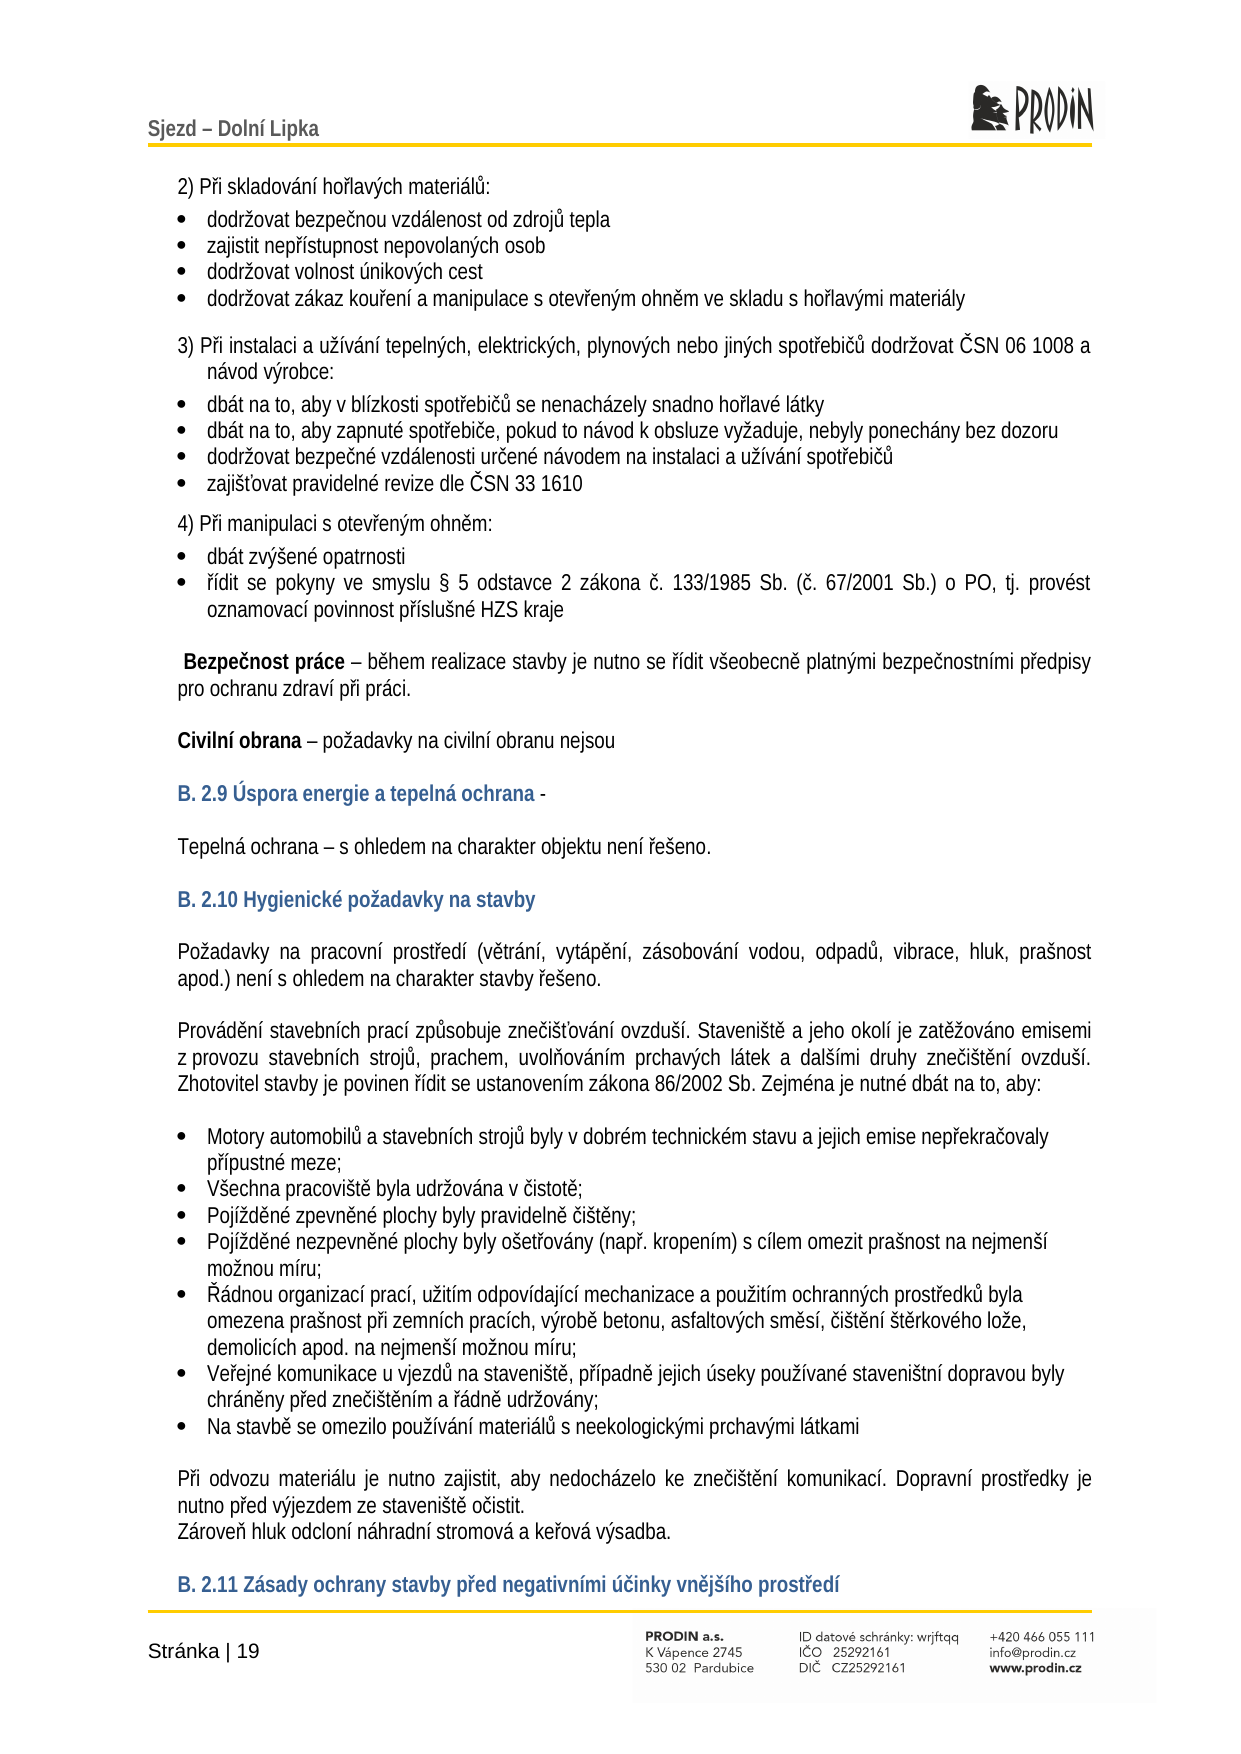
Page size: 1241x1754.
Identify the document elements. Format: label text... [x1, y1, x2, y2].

text Při odvozu materiálu je nutno zajistit, aby nedocházelo ke znečištění komunikací. Dopravní prostředky je nutno před výjezdem ze staveniště očistit. [177, 1465, 1092, 1518]
text Bezpečnost práce – během realizace stavby je nutno se řídit všeobecně platnými bezpečnostními předpisy pro ochranu zdraví při práci. [177, 648, 1092, 701]
list dbát na to, aby zapnuté spotřebiče, pokud to návod k obsluze vyžaduje, nebyly ponechány bez dozoru [177, 417, 1092, 443]
list dodržovat zákaz kouření a manipulace s otevřeným ohněm ve skladu s hořlavými materiály [177, 284, 1092, 311]
list Pojížděné zpevněné plochy byly pravidelně čištěny; [177, 1202, 1092, 1228]
text Tepelná ochrana – s ohledem na charakter objektu není řešeno. [177, 833, 1092, 859]
list Pojížděné nezpevněné plochy byly ošetřovány (např. kropením) s cílem omezit prašnost na nejmenší možnou míru; [177, 1228, 1092, 1281]
list Na stavbě se omezilo používání materiálů s neekologickými prchavými látkami [177, 1413, 1092, 1439]
list Všechna pracoviště byla udržována v čistotě; [177, 1175, 1092, 1202]
picture [632, 1608, 1157, 1703]
text B. 2.9 Úspora energie a tepelná ochrana - [177, 780, 1092, 806]
text Civilní obrana – požadavky na civilní obranu nejsou [177, 727, 1092, 754]
list dodržovat bezpečné vzdálenosti určené návodem na instalaci a užívání spotřebičů [177, 443, 1092, 469]
picture [968, 81, 1106, 139]
text B. 2.10 Hygienické požadavky na stavby [177, 886, 1092, 912]
text Zároveň hluk odcloní náhradní stromová a keřová výsadba. [177, 1518, 1092, 1544]
list dbát na to, aby v blízkosti spotřebičů se nenacházely snadno hořlavé látky [177, 391, 1092, 417]
list dodržovat bezpečnou vzdálenost od zdrojů tepla [177, 206, 1092, 232]
text B. 2.11 Zásady ochrany stavby před negativními účinky vnějšího prostředí [177, 1571, 1092, 1597]
list Veřejné komunikace u vjezdů na staveniště, případně jejich úseky používané staveništní dopravou byly chráněny před znečištěním a řádně udržovány; [177, 1360, 1092, 1413]
text Požadavky na pracovní prostředí (větrání, vytápění, zásobování vodou, odpadů, vibrace, hluk, prašnost apod.) není s ohledem na charakter stavby řešeno. [177, 938, 1092, 991]
list dbát zvýšené opatrnosti [177, 543, 1092, 569]
list zajistit nepřístupnost nepovolaných osob [177, 232, 1092, 258]
list dodržovat volnost únikových cest [177, 258, 1092, 284]
list řídit se pokyny ve smyslu § 5 odstavce 2 zákona č. 133/1985 Sb. (č. 67/2001 Sb.) o PO, tj. provést oznamovací povinnost příslušné HZS kraje [177, 569, 1092, 622]
text Provádění stavebních prací způsobuje znečišťování ovzduší. Staveniště a jeho okolí je zatěžováno emisemi z provozu stavebních strojů, prachem, uvolňováním prchavých látek a dalšími druhy znečištění ovzduší. Zhotovitel stavby je povinen řídit se ustanovením zákona 86/2002 Sb. Zejména je nutné dbát na to, aby: [177, 1017, 1092, 1096]
list Řádnou organizací prací, užitím odpovídající mechanizace a použitím ochranných prostředků byla omezena prašnost při zemních pracích, výrobě betonu, asfaltových směsí, čištění štěrkového lože, demolicích apod. na nejmenší možnou míru; [177, 1281, 1092, 1360]
list Motory automobilů a stavebních strojů byly v dobrém technickém stavu a jejich emise nepřekračovaly přípustné meze; [177, 1123, 1092, 1175]
list zajišťovat pravidelné revize dle ČSN 33 1610 [177, 469, 1092, 496]
text 3) Při instalaci a užívání tepelných, elektrických, plynových nebo jiných spotřebičů dodržovat ČSN 06 1008 a návod výrobce: [177, 332, 1092, 384]
text 4) Při manipulaci s otevřeným ohněm: [177, 510, 1092, 537]
text 2) Při skladování hořlavých materiálů: [177, 173, 1092, 199]
